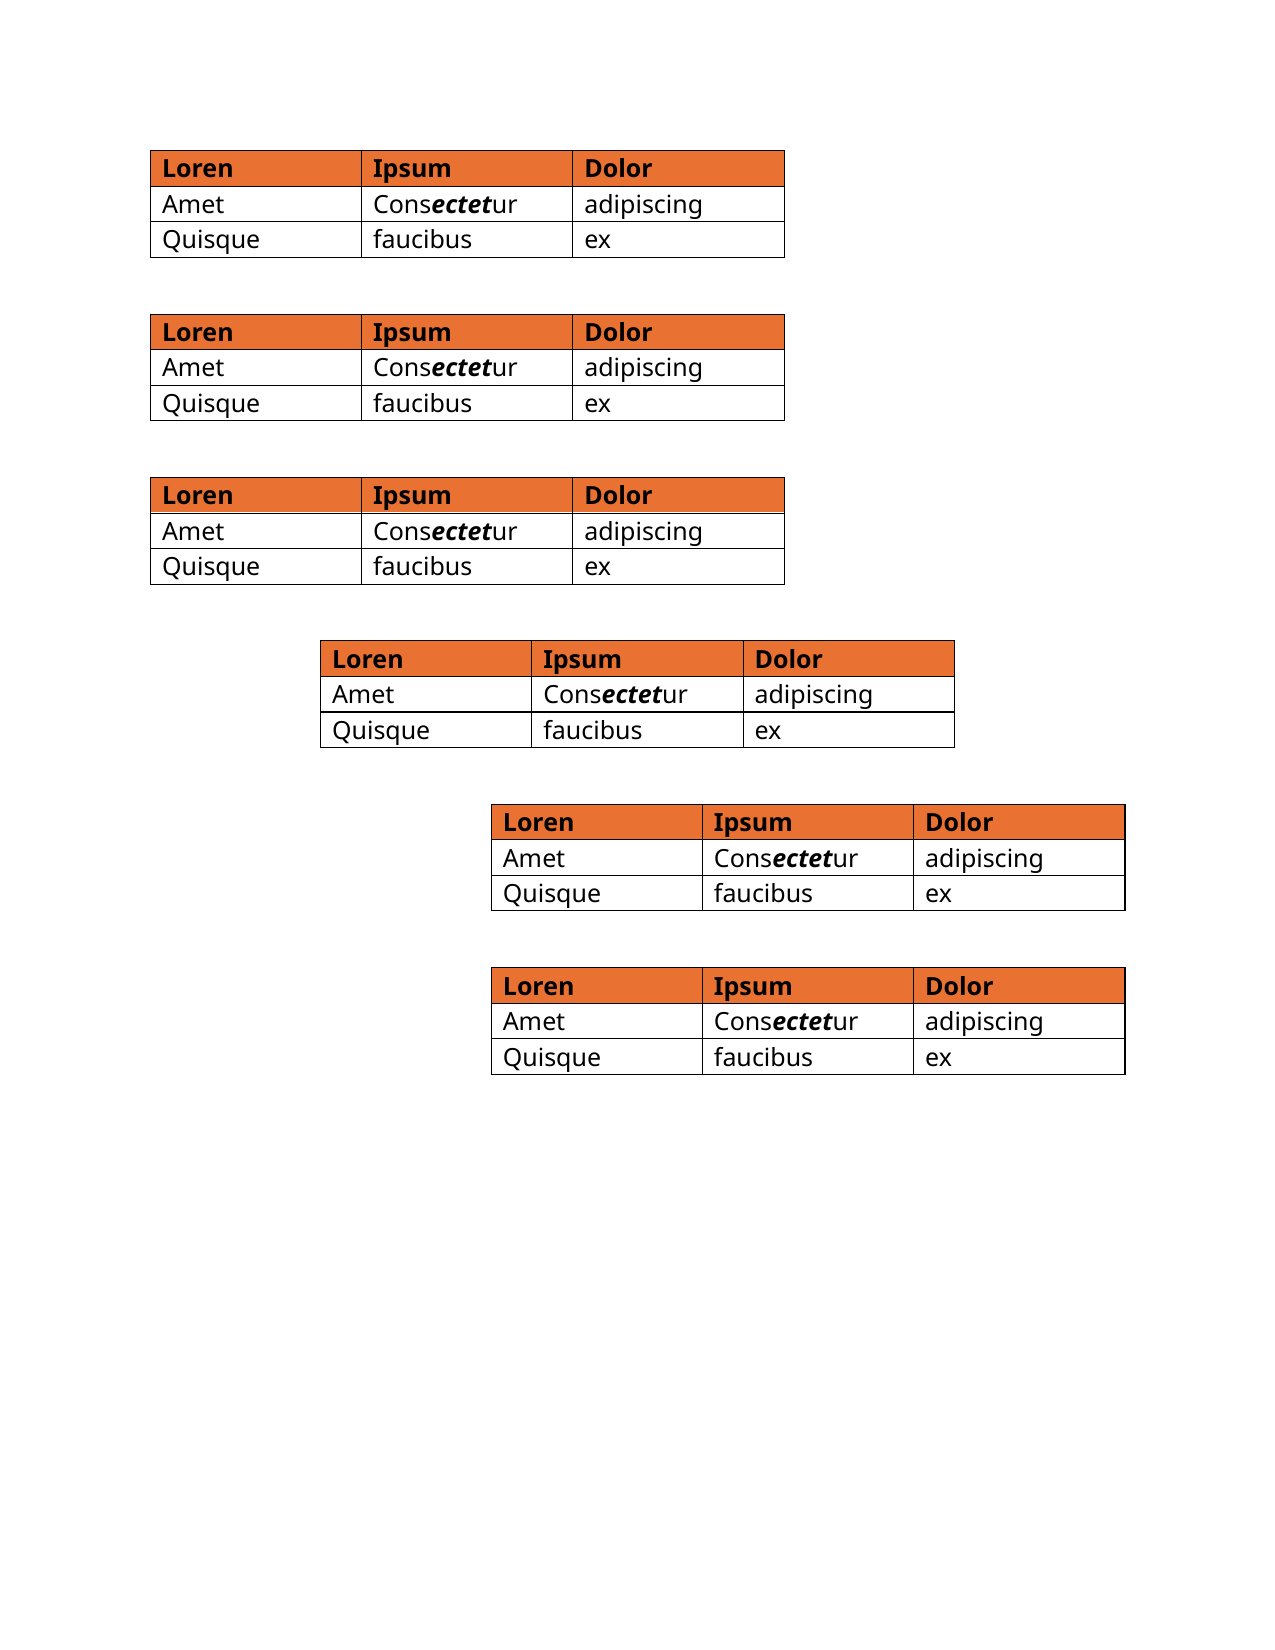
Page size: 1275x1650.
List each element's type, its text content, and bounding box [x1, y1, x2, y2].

table_header Ipsum [703, 968, 913, 1003]
table_header Loren [492, 968, 702, 1003]
table_cell Consectetur [362, 187, 572, 221]
table_cell Amet [151, 350, 361, 384]
table_header Dolor [573, 151, 784, 186]
table_cell Quisque [151, 386, 361, 420]
table_header Ipsum [362, 151, 572, 186]
table_cell faucibus [703, 1039, 913, 1074]
table_header Ipsum [362, 478, 572, 512]
table_cell Quisque [151, 549, 361, 583]
table_header Dolor [744, 641, 954, 676]
table_cell Consectetur [703, 1004, 913, 1038]
table_cell ex [573, 386, 784, 420]
table_header Loren [492, 805, 702, 839]
table_header Dolor [914, 968, 1124, 1003]
table_header Ipsum [532, 641, 743, 676]
table_cell ex [914, 876, 1124, 910]
table_cell adipiscing [744, 677, 954, 711]
table_cell Consectetur [362, 350, 572, 384]
table_cell Consectetur [703, 840, 913, 875]
table_header Dolor [573, 478, 784, 512]
table_cell ex [573, 222, 784, 257]
table_header Loren [321, 641, 531, 676]
table_cell Amet [492, 1004, 702, 1038]
table_header Dolor [914, 805, 1124, 839]
table_header Ipsum [703, 805, 913, 839]
table_cell Amet [151, 514, 361, 548]
table_cell adipiscing [914, 1004, 1124, 1038]
table_cell Consectetur [532, 677, 743, 711]
table_cell faucibus [362, 222, 572, 257]
table_cell ex [573, 549, 784, 583]
table_cell Amet [321, 677, 531, 711]
table_cell adipiscing [573, 514, 784, 548]
table_cell adipiscing [573, 187, 784, 221]
table_header Loren [151, 478, 361, 512]
table_cell faucibus [532, 713, 743, 747]
table_cell ex [914, 1039, 1124, 1074]
table_header Loren [151, 315, 361, 349]
table_cell adipiscing [573, 350, 784, 384]
table_cell ex [744, 713, 954, 747]
table_cell Quisque [321, 713, 531, 747]
table_cell Amet [492, 840, 702, 875]
table_cell Quisque [492, 1039, 702, 1074]
table_cell Quisque [492, 876, 702, 910]
table_cell Amet [151, 187, 361, 221]
table_cell faucibus [362, 549, 572, 583]
table_cell Quisque [151, 222, 361, 257]
table_cell Consectetur [362, 514, 572, 548]
table_cell adipiscing [914, 840, 1124, 875]
table_header Ipsum [362, 315, 572, 349]
table_cell faucibus [362, 386, 572, 420]
table_header Loren [151, 151, 361, 186]
table_header Dolor [573, 315, 784, 349]
table_cell faucibus [703, 876, 913, 910]
